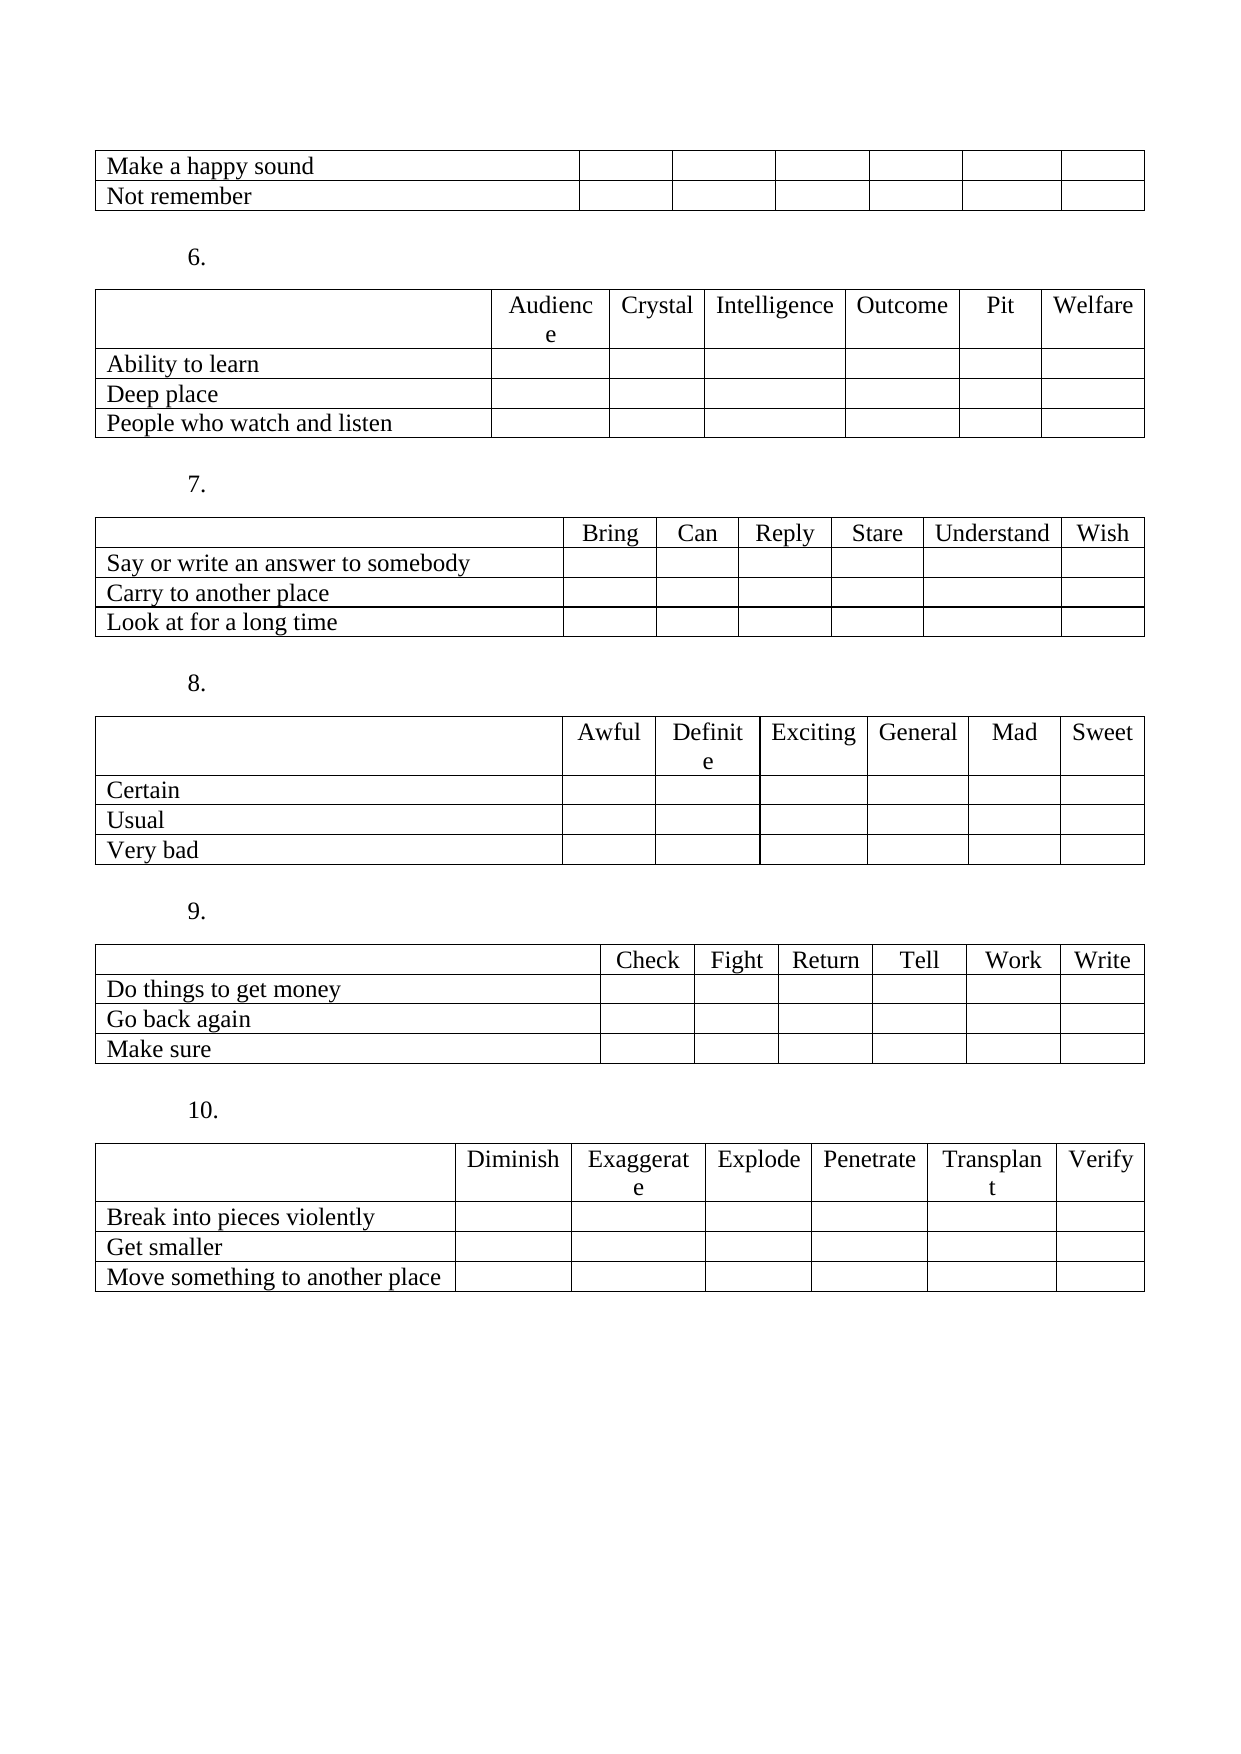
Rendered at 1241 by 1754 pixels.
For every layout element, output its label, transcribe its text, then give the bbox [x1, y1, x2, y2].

table_header Check [601, 945, 694, 973]
table_cell [739, 608, 831, 636]
table_cell [1061, 1034, 1144, 1063]
table_cell [1061, 975, 1144, 1003]
table_cell [812, 1202, 927, 1231]
table_cell [705, 379, 845, 407]
table_cell [695, 1034, 778, 1063]
table_cell People who watch and listen [96, 409, 491, 437]
table_header Diminish [456, 1144, 571, 1201]
table_header Definite [656, 717, 759, 774]
table_cell [1061, 776, 1144, 804]
table_cell [572, 1232, 705, 1261]
table_cell Ability to learn [96, 349, 491, 378]
table_header Can [657, 518, 738, 547]
table_cell Break into pieces violently [96, 1202, 455, 1231]
table_header Return [779, 945, 872, 973]
table_cell [873, 975, 966, 1003]
table_cell [1062, 548, 1144, 577]
table_cell Get smaller [96, 1232, 455, 1261]
table_cell [779, 1034, 872, 1063]
table_cell [673, 181, 775, 209]
table_cell [779, 975, 872, 1003]
table_cell [776, 151, 869, 180]
table_cell [761, 805, 867, 834]
table_header Sweet [1061, 717, 1144, 774]
table_cell [1061, 1004, 1144, 1033]
table_header [96, 717, 562, 774]
table_cell [868, 835, 968, 864]
table_cell Move something to another place [96, 1262, 455, 1291]
table_cell [564, 608, 656, 636]
table_cell [779, 1004, 872, 1033]
table_cell [580, 181, 672, 209]
table_cell [695, 975, 778, 1003]
table_cell [1061, 805, 1144, 834]
table_cell [812, 1262, 927, 1291]
table_header Stare [832, 518, 923, 547]
table_cell [873, 1034, 966, 1063]
table_header Exciting [761, 717, 867, 774]
table_cell [572, 1202, 705, 1231]
table_cell [960, 409, 1041, 437]
table_cell [776, 181, 869, 209]
table_cell [601, 1004, 694, 1033]
table_cell [739, 548, 831, 577]
table_header [96, 1144, 455, 1201]
table_cell [456, 1262, 571, 1291]
table_cell Do things to get money [96, 975, 600, 1003]
table_cell [969, 805, 1060, 834]
table_cell [1062, 151, 1144, 180]
table_cell [761, 776, 867, 804]
table_cell [705, 349, 845, 378]
table_cell [832, 578, 923, 606]
table_cell [963, 181, 1061, 209]
table_cell [1057, 1232, 1144, 1261]
table_header Write [1061, 945, 1144, 973]
table_header Pit [960, 290, 1041, 348]
table_header Tell [873, 945, 966, 973]
table_cell [656, 805, 759, 834]
table_cell Look at for a long time [96, 608, 563, 636]
table_cell Say or write an answer to somebody [96, 548, 563, 577]
table_cell [1061, 835, 1144, 864]
table_header [96, 290, 491, 348]
table_header Mad [969, 717, 1060, 774]
table_cell [673, 151, 775, 180]
table_cell Very bad [96, 835, 562, 864]
table_cell [969, 835, 1060, 864]
table_header Verify [1057, 1144, 1144, 1201]
table_cell [739, 578, 831, 606]
table_header Understand [924, 518, 1061, 547]
table_cell [846, 379, 959, 407]
table_cell [1042, 379, 1144, 407]
table_cell [563, 835, 655, 864]
table_cell [832, 608, 923, 636]
table_cell [706, 1232, 811, 1261]
table_cell [870, 151, 962, 180]
table_header Reply [739, 518, 831, 547]
table_cell [610, 349, 704, 378]
table_header Transplant [928, 1144, 1056, 1201]
table_cell [1062, 181, 1144, 209]
table_cell [563, 776, 655, 804]
table_cell [705, 409, 845, 437]
table_cell [657, 548, 738, 577]
table_cell [868, 805, 968, 834]
table_cell Go back again [96, 1004, 600, 1033]
table_cell [928, 1202, 1056, 1231]
table_cell [456, 1232, 571, 1261]
table_header Intelligence [705, 290, 845, 348]
table_header Explode [706, 1144, 811, 1201]
table_header Audience [492, 290, 609, 348]
table_cell [1042, 349, 1144, 378]
table_cell Not remember [96, 181, 579, 209]
table_cell [456, 1202, 571, 1231]
table_cell [601, 975, 694, 1003]
table_header Crystal [610, 290, 704, 348]
table_cell [1062, 608, 1144, 636]
table_cell [1057, 1202, 1144, 1231]
table_cell [967, 1004, 1060, 1033]
table_cell [564, 578, 656, 606]
table_cell [960, 349, 1041, 378]
table_cell [928, 1232, 1056, 1261]
table_cell [928, 1262, 1056, 1291]
table_header Work [967, 945, 1060, 973]
table_header Penetrate [812, 1144, 927, 1201]
table_cell [572, 1262, 705, 1291]
table_cell [761, 835, 867, 864]
table_cell [924, 578, 1061, 606]
table_cell [870, 181, 962, 209]
table_cell Deep place [96, 379, 491, 407]
table_cell [868, 776, 968, 804]
table_cell [846, 349, 959, 378]
table_cell [969, 776, 1060, 804]
table_cell Certain [96, 776, 562, 804]
table_cell Carry to another place [96, 578, 563, 606]
table_header Outcome [846, 290, 959, 348]
table_cell [564, 548, 656, 577]
table_header Wish [1062, 518, 1144, 547]
table_cell [706, 1262, 811, 1291]
table_cell [656, 776, 759, 804]
table_header General [868, 717, 968, 774]
table_cell [492, 349, 609, 378]
table_cell [1057, 1262, 1144, 1291]
table_cell [706, 1202, 811, 1231]
table_cell [832, 548, 923, 577]
table_cell [924, 548, 1061, 577]
table_cell [967, 975, 1060, 1003]
table_cell [924, 608, 1061, 636]
table_cell [563, 805, 655, 834]
table_cell [492, 409, 609, 437]
table_cell [1062, 578, 1144, 606]
table_cell Usual [96, 805, 562, 834]
table_cell [695, 1004, 778, 1033]
table_cell [610, 379, 704, 407]
table_header Exaggerate [572, 1144, 705, 1201]
table_cell [601, 1034, 694, 1063]
table_cell [967, 1034, 1060, 1063]
table_cell [657, 608, 738, 636]
table_cell [846, 409, 959, 437]
table_cell [610, 409, 704, 437]
table_cell [580, 151, 672, 180]
table_cell [656, 835, 759, 864]
table_header Awful [563, 717, 655, 774]
table_header [96, 518, 563, 547]
table_cell Make sure [96, 1034, 600, 1063]
table_cell [960, 379, 1041, 407]
table_cell [1042, 409, 1144, 437]
table_cell [812, 1232, 927, 1261]
table_cell [873, 1004, 966, 1033]
table_cell [657, 578, 738, 606]
table_header Fight [695, 945, 778, 973]
table_cell [492, 379, 609, 407]
table_cell [963, 151, 1061, 180]
table_header [96, 945, 600, 973]
table_header Bring [564, 518, 656, 547]
table_header Welfare [1042, 290, 1144, 348]
table_cell Make a happy sound [96, 151, 579, 180]
